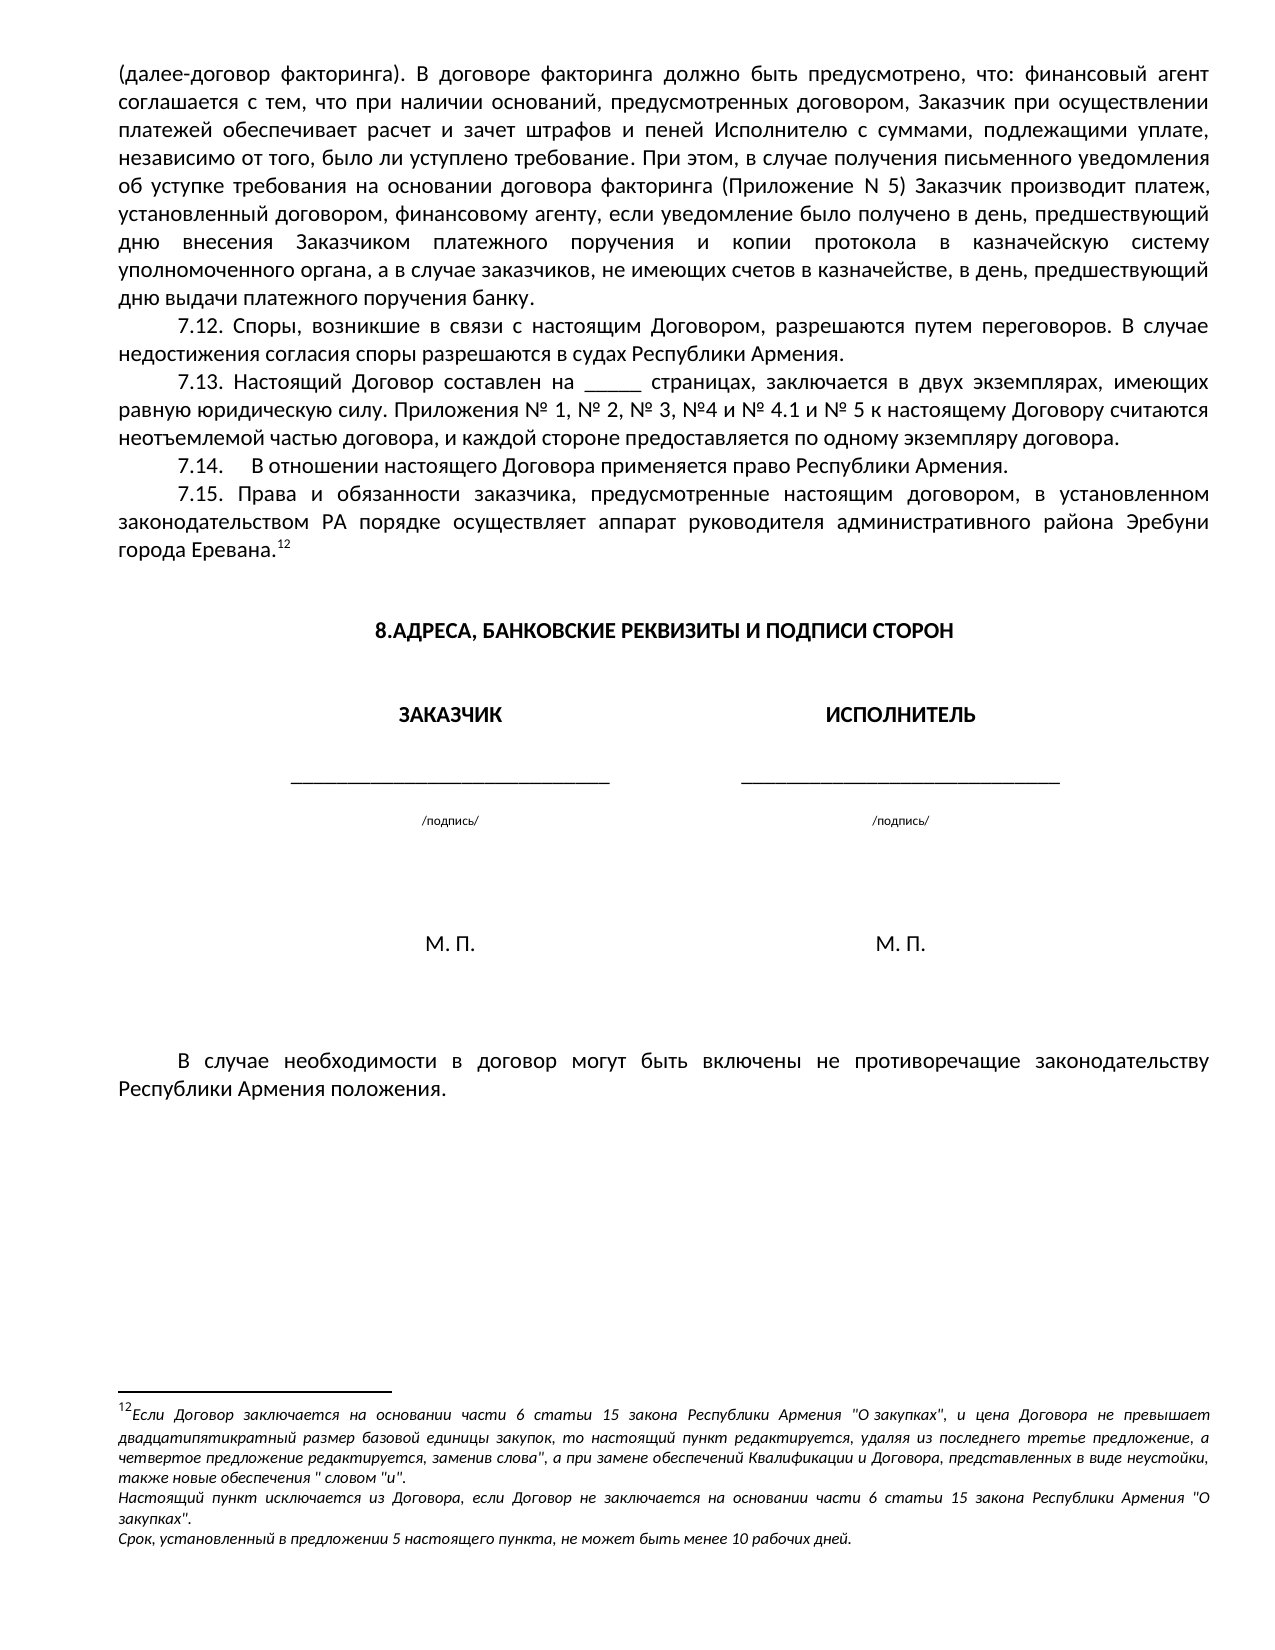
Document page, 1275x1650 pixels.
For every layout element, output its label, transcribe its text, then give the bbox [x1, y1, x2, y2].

text 7.12. Споры, возникшие в связи с настоящим Договором, разрешаются путем переговоров. В случае недостижения согласия споры разрешаются в судах Республики Армения. [118, 311, 1211, 367]
table_header ЗАКАЗЧИК ____________________________ /подпись/ М. П. [214, 700, 687, 987]
text 7.13. Настоящий Договор составлен на _____ страницах, заключается в двух экземплярах, имеющих равную юридическую силу. Приложения № 1, № 2, № 3, №4 и № 4.1 и № 5 к настоящему Договору считаются неотъемлемой частью договора, и каждой стороне предоставляется по одному экземпляру договора. [118, 367, 1211, 451]
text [118, 59, 1211, 311]
table_header ИСПОЛНИТЕЛЬ ____________________________ /подпись/ М. П. [687, 700, 1115, 987]
text 7.15. Права и обязанности заказчика, предусмотренные настоящим договором, в установленном законодательством РА порядке осуществляет аппарат руководителя административного района Эребуни города Еревана. [118, 479, 1211, 563]
text 8.АДРЕСА, БАНКОВСКИЕ РЕКВИЗИТЫ И ПОДПИСИ СТОРОН [118, 616, 1211, 644]
text В случае необходимости в договор могут быть включены не противоречащие законодательству Республики Армения положения. [118, 1046, 1211, 1102]
text 7.14. В отношении настоящего Договора применяется право Республики Армения. [118, 451, 1211, 479]
